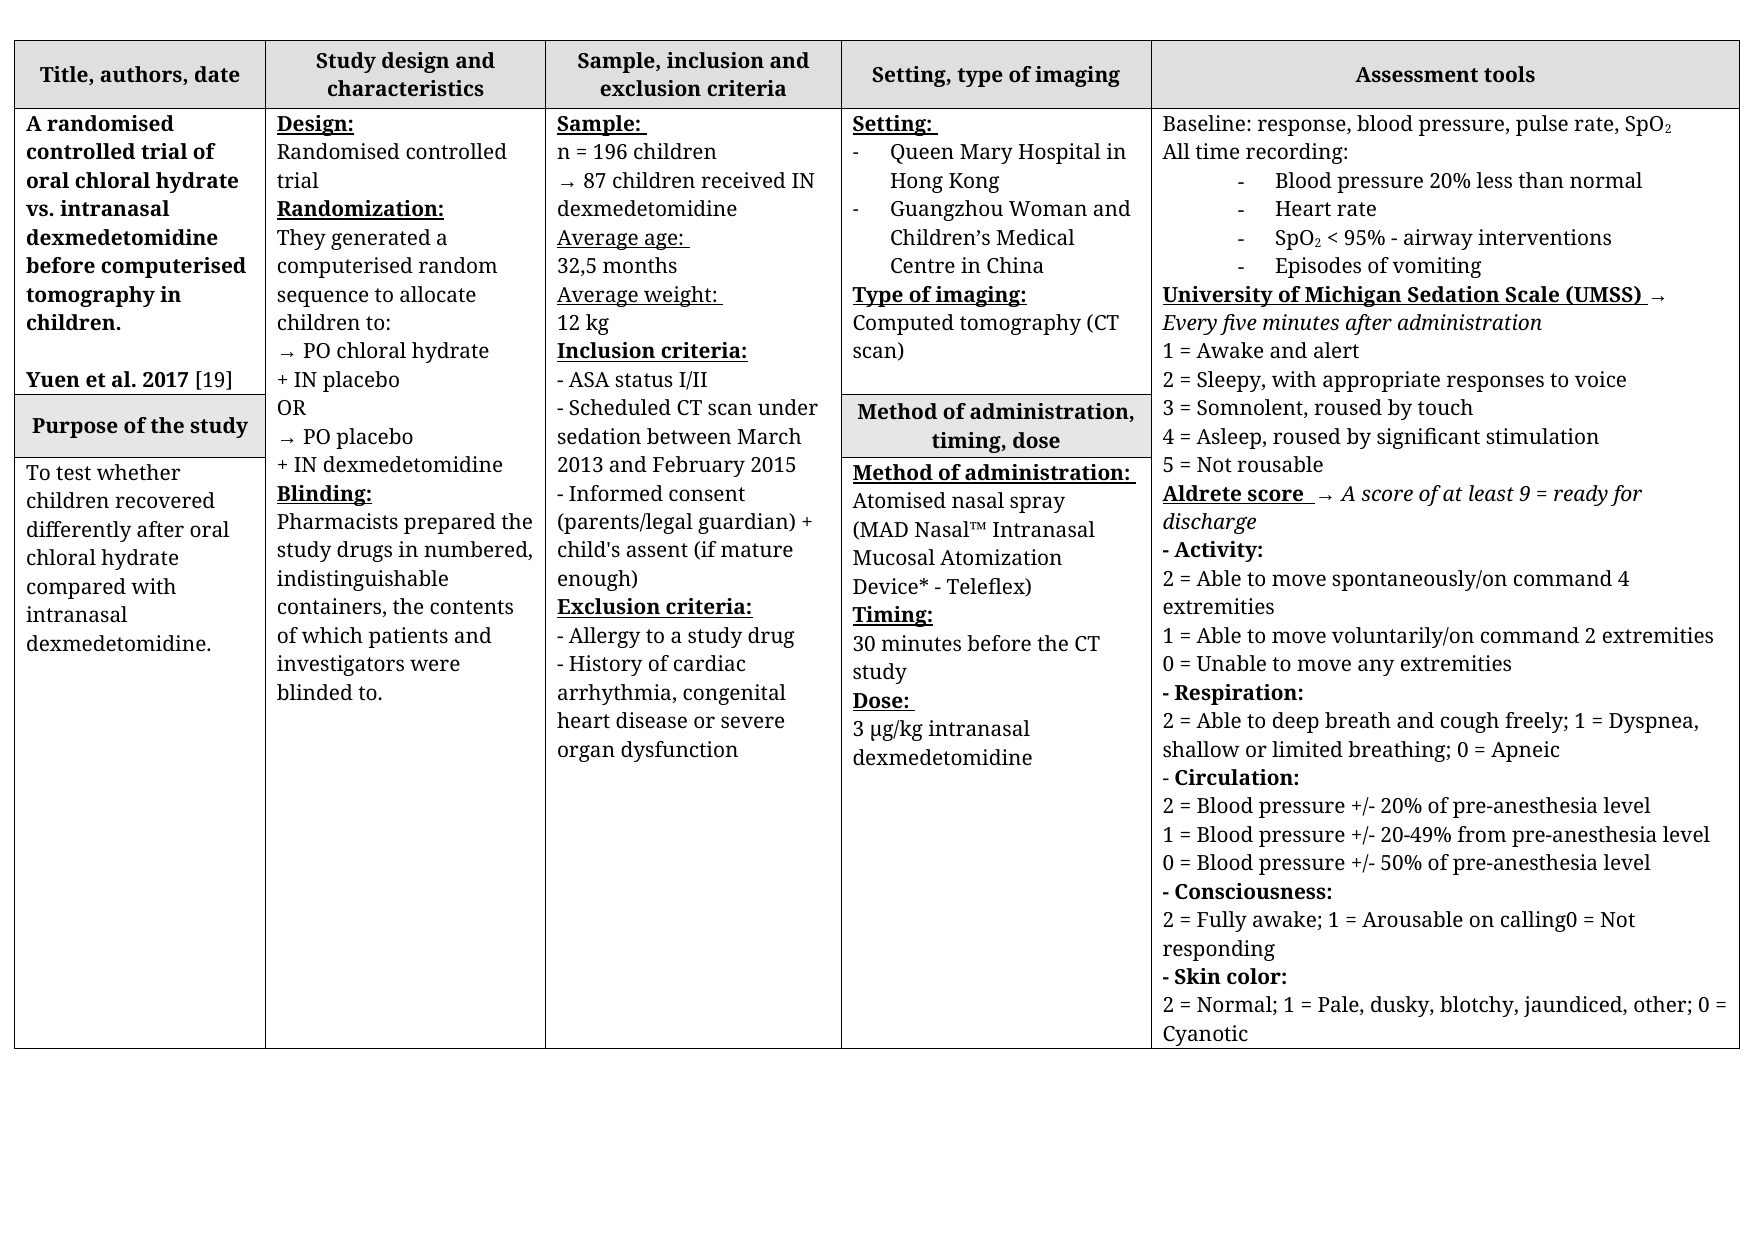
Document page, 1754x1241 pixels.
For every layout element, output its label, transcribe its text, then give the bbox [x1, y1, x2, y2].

table_cell Setting: Queen Mary Hospital in Hong Kong Guangzhou Woman and Children’s Medical Centre in China Type of imaging: Computed tomography (CT scan) [842, 109, 1151, 393]
table_cell To test whether children recovered differently after oral chloral hydrate compared with intranasal dexmedetomidine. [15, 458, 265, 1047]
table_cell Baseline: response, blood pressure, pulse rate, SpO2 All time recording: Blood pressure 20% less than normal Heart rate SpO2 < 95% - airway interventions Episodes of vomiting University of Michigan Sedation Scale (UMSS) → Every five minutes after administration 1 = Awake and alert 2 = Sleepy, with appropriate responses to voice 3 = Somnolent, roused by touch 4 = Asleep, roused by significant stimulation 5 = Not rousable Aldrete score → A score of at least 9 = ready for discharge - Activity: 2 = Able to move spontaneously/on command 4 extremities 1 = Able to move voluntarily/on command 2 extremities 0 = Unable to move any extremities - Respiration: 2 = Able to deep breath and cough freely; 1 = Dyspnea, shallow or limited breathing; 0 = Apneic - Circulation: 2 = Blood pressure +/- 20% of pre-anesthesia level 1 = Blood pressure +/- 20-49% from pre-anesthesia level 0 = Blood pressure +/- 50% of pre-anesthesia level - Consciousness: 2 = Fully awake; 1 = Arousable on calling0 = Not responding - Skin color: 2 = Normal; 1 = Pale, dusky, blotchy, jaundiced, other; 0 = Cyanotic [1152, 109, 1739, 1047]
table_cell Sample: n = 196 children → 87 children received IN dexmedetomidine Average age: 32,5 months Average weight: 12 kg Inclusion criteria: - ASA status I/II - Scheduled CT scan under sedation between March 2013 and February 2015 - Informed consent (parents/legal guardian) + child's assent (if mature enough) Exclusion criteria: - Allergy to a study drug - History of cardiac arrhythmia, congenital heart disease or severe organ dysfunction [546, 109, 841, 1047]
table_cell A randomised controlled trial of oral chloral hydrate vs. intranasal dexmedetomidine before computerised tomography in children. Yuen et al. 2017 [19] [15, 109, 265, 393]
table_header Study design and characteristics [266, 41, 545, 108]
table_cell Design: Randomised controlled trial Randomization: They generated a computerised random sequence to allocate children to: → PO chloral hydrate + IN placebo OR → PO placebo + IN dexmedetomidine Blinding: Pharmacists prepared the study drugs in numbered, indistinguishable containers, the contents of which patients and investigators were blinded to. [266, 109, 545, 1047]
table_header Assessment tools [1152, 41, 1739, 108]
table_header Sample, inclusion and exclusion criteria [546, 41, 841, 108]
table_cell Method of administration: Atomised nasal spray (MAD Nasal™ Intranasal Mucosal Atomization Device* - Teleflex) Timing: 30 minutes before the CT study Dose: 3 µg/kg intranasal dexmedetomidine [842, 458, 1151, 1047]
table_header Setting, type of imaging [842, 41, 1151, 108]
table_header Title, authors, date [15, 41, 265, 108]
table_cell Purpose of the study [15, 395, 265, 457]
table_cell Method of administration, timing, dose [842, 395, 1151, 457]
